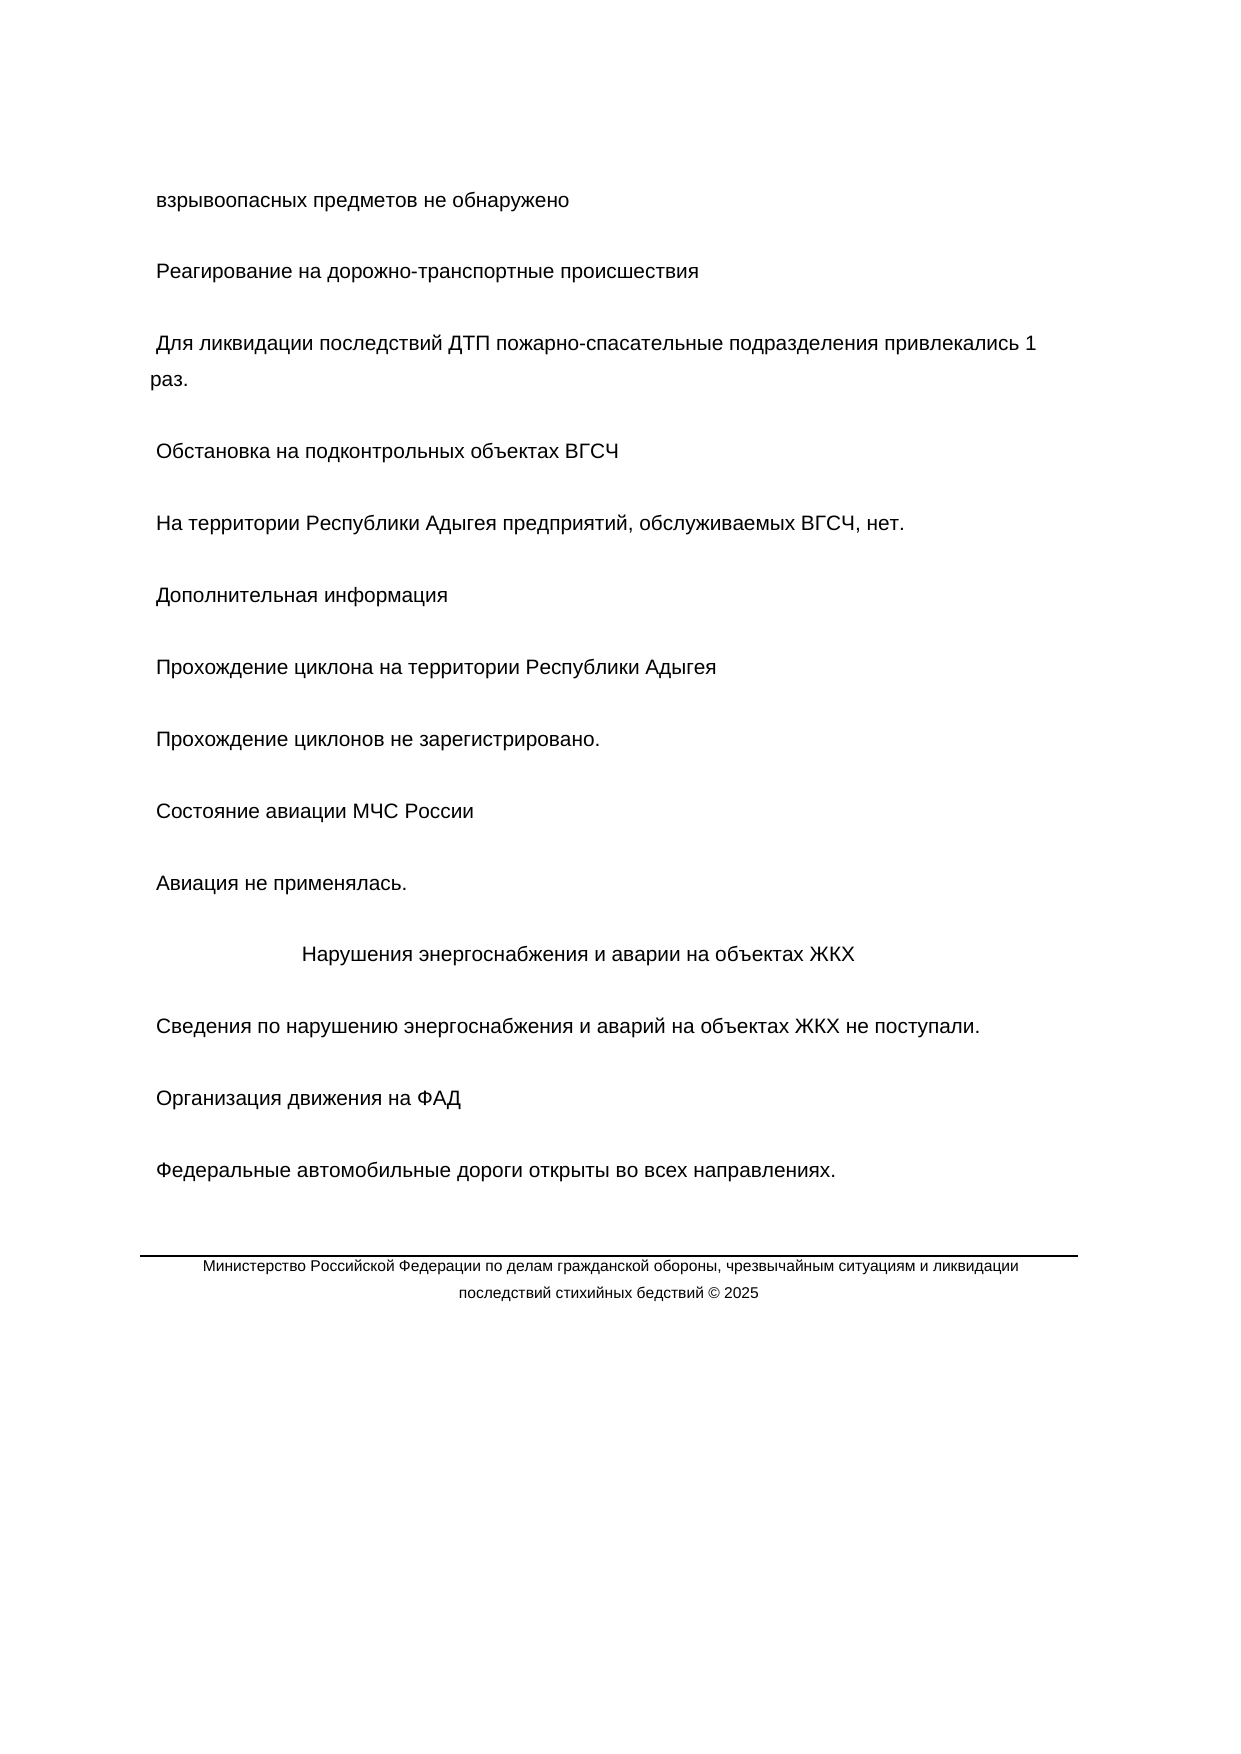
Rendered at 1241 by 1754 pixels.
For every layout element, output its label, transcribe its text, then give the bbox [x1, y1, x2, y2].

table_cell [140, 150, 1078, 1255]
table_cell Министерство Российской Федерации по делам гражданской обороны, чрезвычайным ситуациям и ликвидации последствий стихийных бедствий © 2025 [140, 1257, 1078, 1338]
